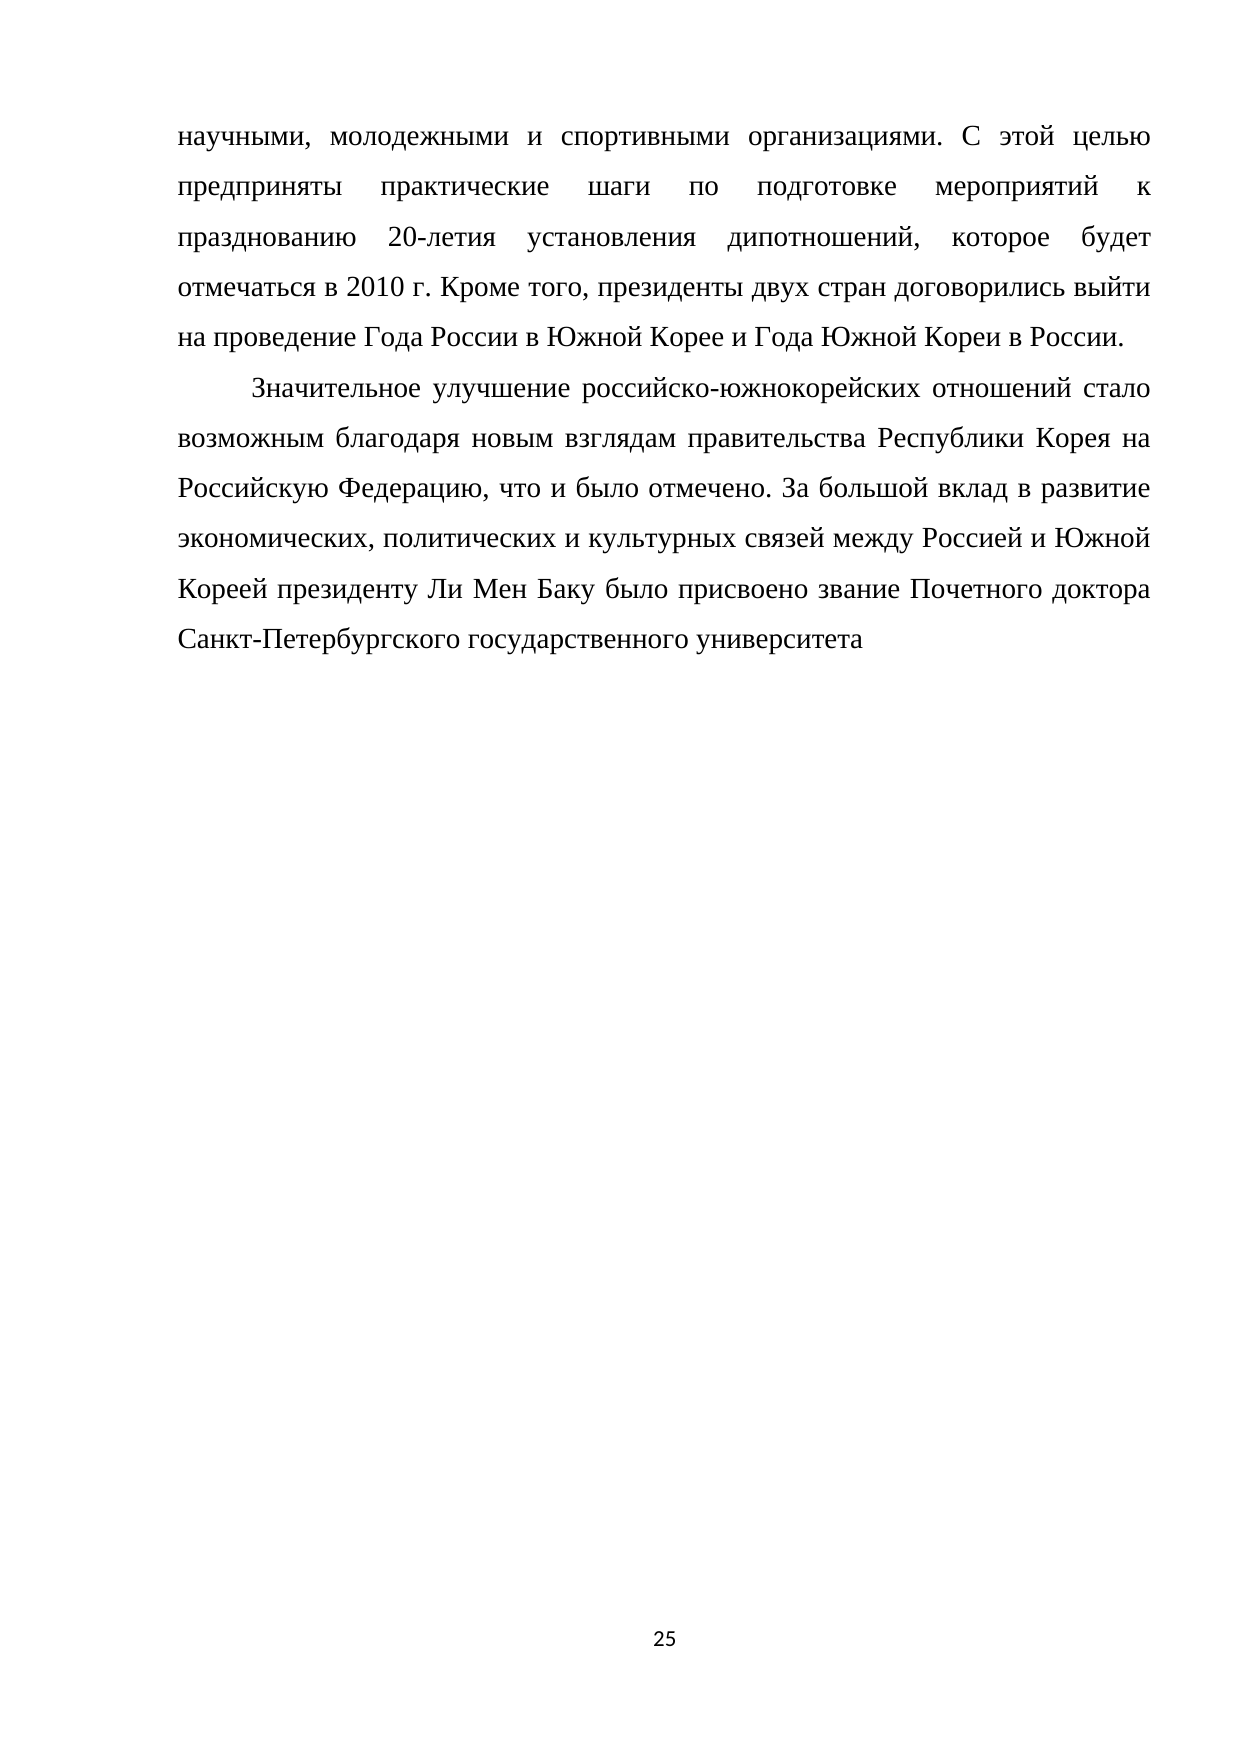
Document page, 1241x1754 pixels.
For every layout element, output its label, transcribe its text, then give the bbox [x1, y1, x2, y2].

text Значительное улучшение российско-южнокорейских отношений стало возможным благодаря новым взглядам правительства Республики Корея на Российскую Федерацию, что и было отмечено. За большой вклад в развитие экономических, политических и культурных связей между Россией и Южной Кореей президенту Ли Мен Баку было присвоено звание Почетного доктора Санкт-Петербургского государственного университета [177, 370, 1152, 655]
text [177, 118, 1152, 353]
